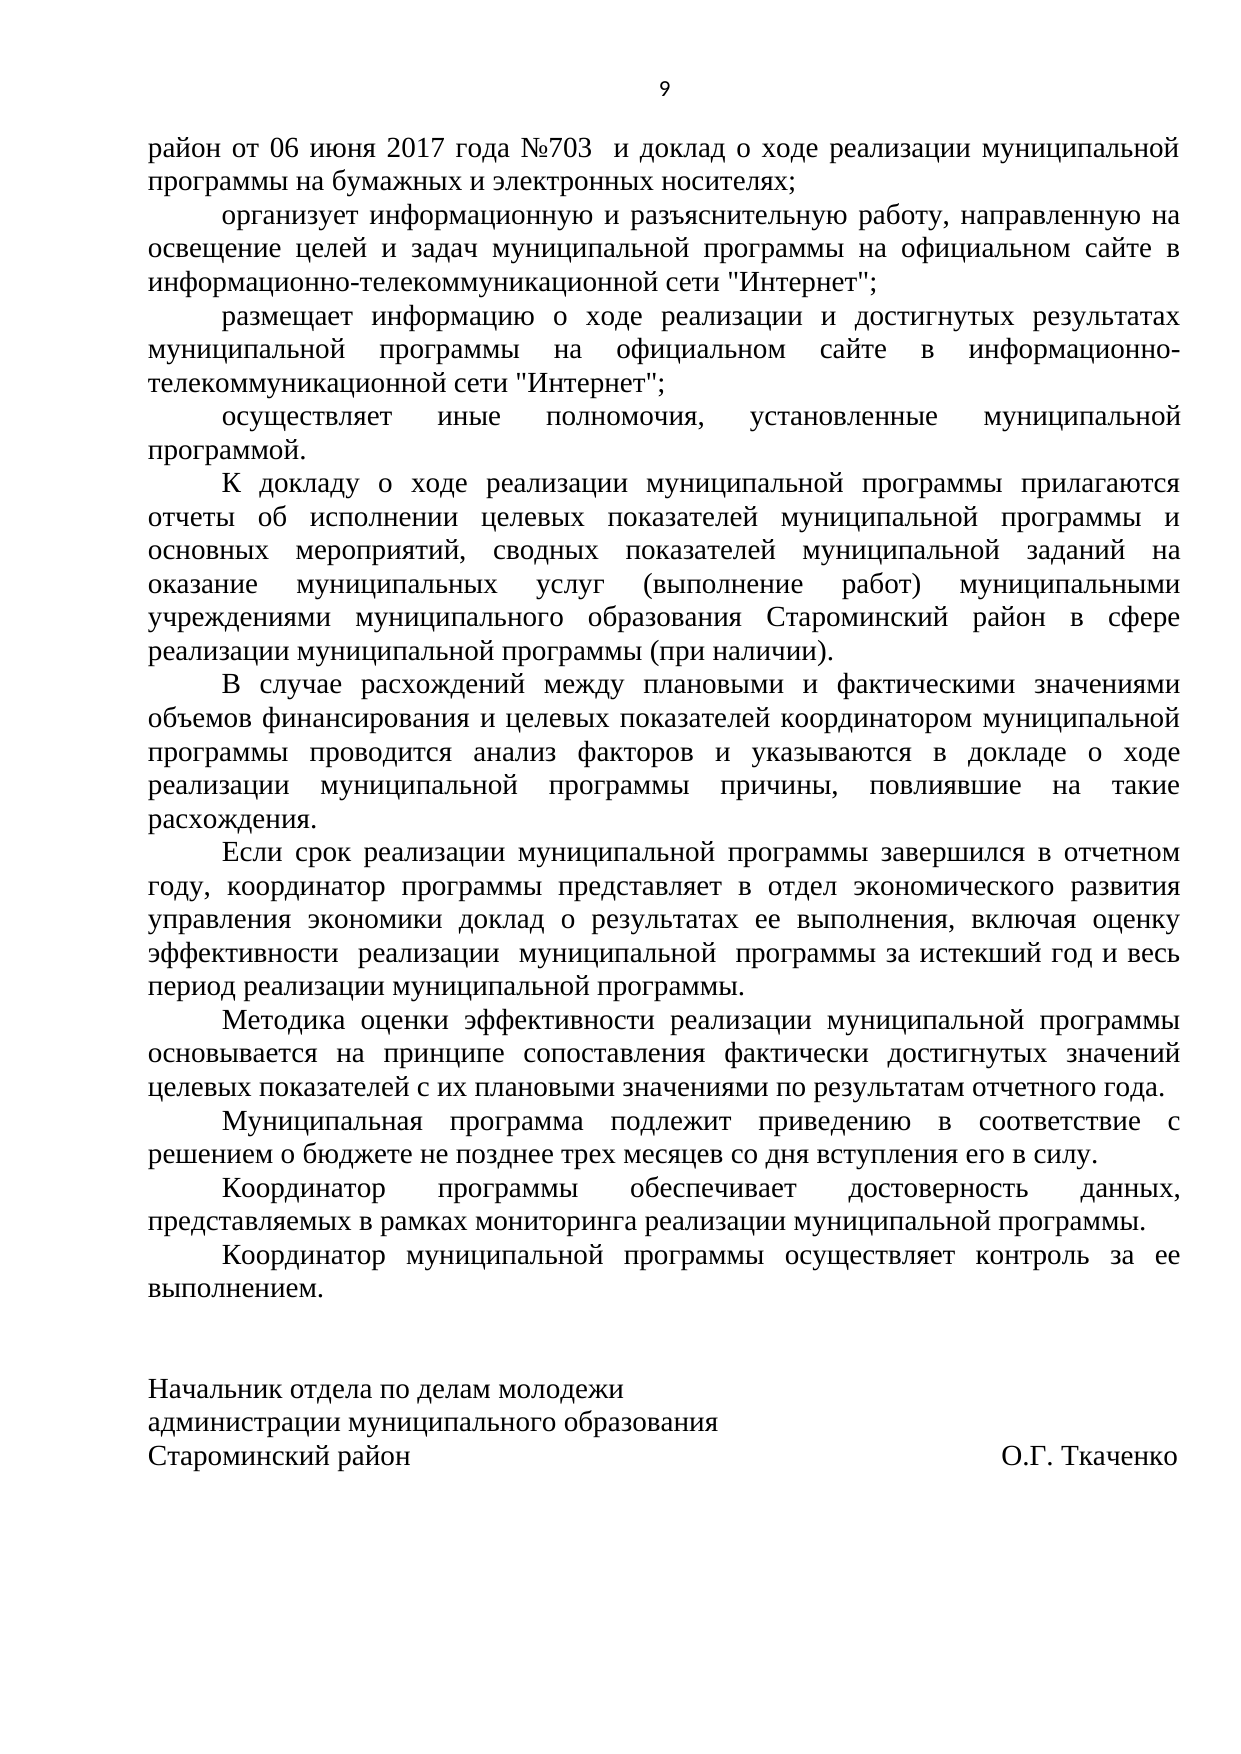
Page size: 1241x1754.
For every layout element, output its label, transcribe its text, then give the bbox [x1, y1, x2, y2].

text Муниципальная программа подлежит приведению в соответствие с решением о бюджете не позднее трех месяцев со дня вступления его в силу. [148, 1103, 1181, 1170]
text К докладу о ходе реализации муниципальной программы прилагаются отчеты об исполнении целевых показателей муниципальной программы и основных мероприятий, сводных показателей муниципальной заданий на оказание муниципальных услуг (выполнение работ) муниципальными учреждениями муниципального образования Староминский район в сфере реализации муниципальной программы (при наличии). [148, 465, 1181, 667]
text В случае расхождений между плановыми и фактическими значениями объемов финансирования и целевых показателей координатором муниципальной программы проводится анализ факторов и указываются в докладе о ходе реализации муниципальной программы причины, повлиявшие на такие расхождения. [148, 667, 1181, 834]
text администрации муниципального образования [148, 1404, 1181, 1438]
text Староминский район О.Г. Ткаченко [148, 1438, 1181, 1472]
text организует информационную и разъяснительную работу, направленную на освещение целей и задач муниципальной программы на официальном сайте в информационно-телекоммуникационной сети "Интернет"; [148, 197, 1181, 298]
text осуществляет иные полномочия, установленные муниципальной программой. [148, 398, 1181, 465]
text Если срок реализации муниципальной программы завершился в отчетном году, координатор программы представляет в отдел экономического развития управления экономики доклад о результатах ее выполнения, включая оценку эффективности реализации муниципальной программы за истекший год и весь период реализации муниципальной программы. [148, 834, 1181, 1002]
text размещает информацию о ходе реализации и достигнутых результатах муниципальной программы на официальном сайте в информационно-телекоммуникационной сети "Интернет"; [148, 298, 1181, 398]
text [148, 130, 1181, 197]
text Методика оценки эффективности реализации муниципальной программы основывается на принципе сопоставления фактически достигнутых значений целевых показателей с их плановыми значениями по результатам отчетного года. [148, 1002, 1181, 1103]
text Координатор программы обеспечивает достоверность данных, представляемых в рамках мониторинга реализации муниципальной программы. [148, 1170, 1181, 1237]
text Координатор муниципальной программы осуществляет контроль за ее выполнением. [148, 1237, 1181, 1304]
text Начальник отдела по делам молодежи [148, 1371, 1181, 1404]
